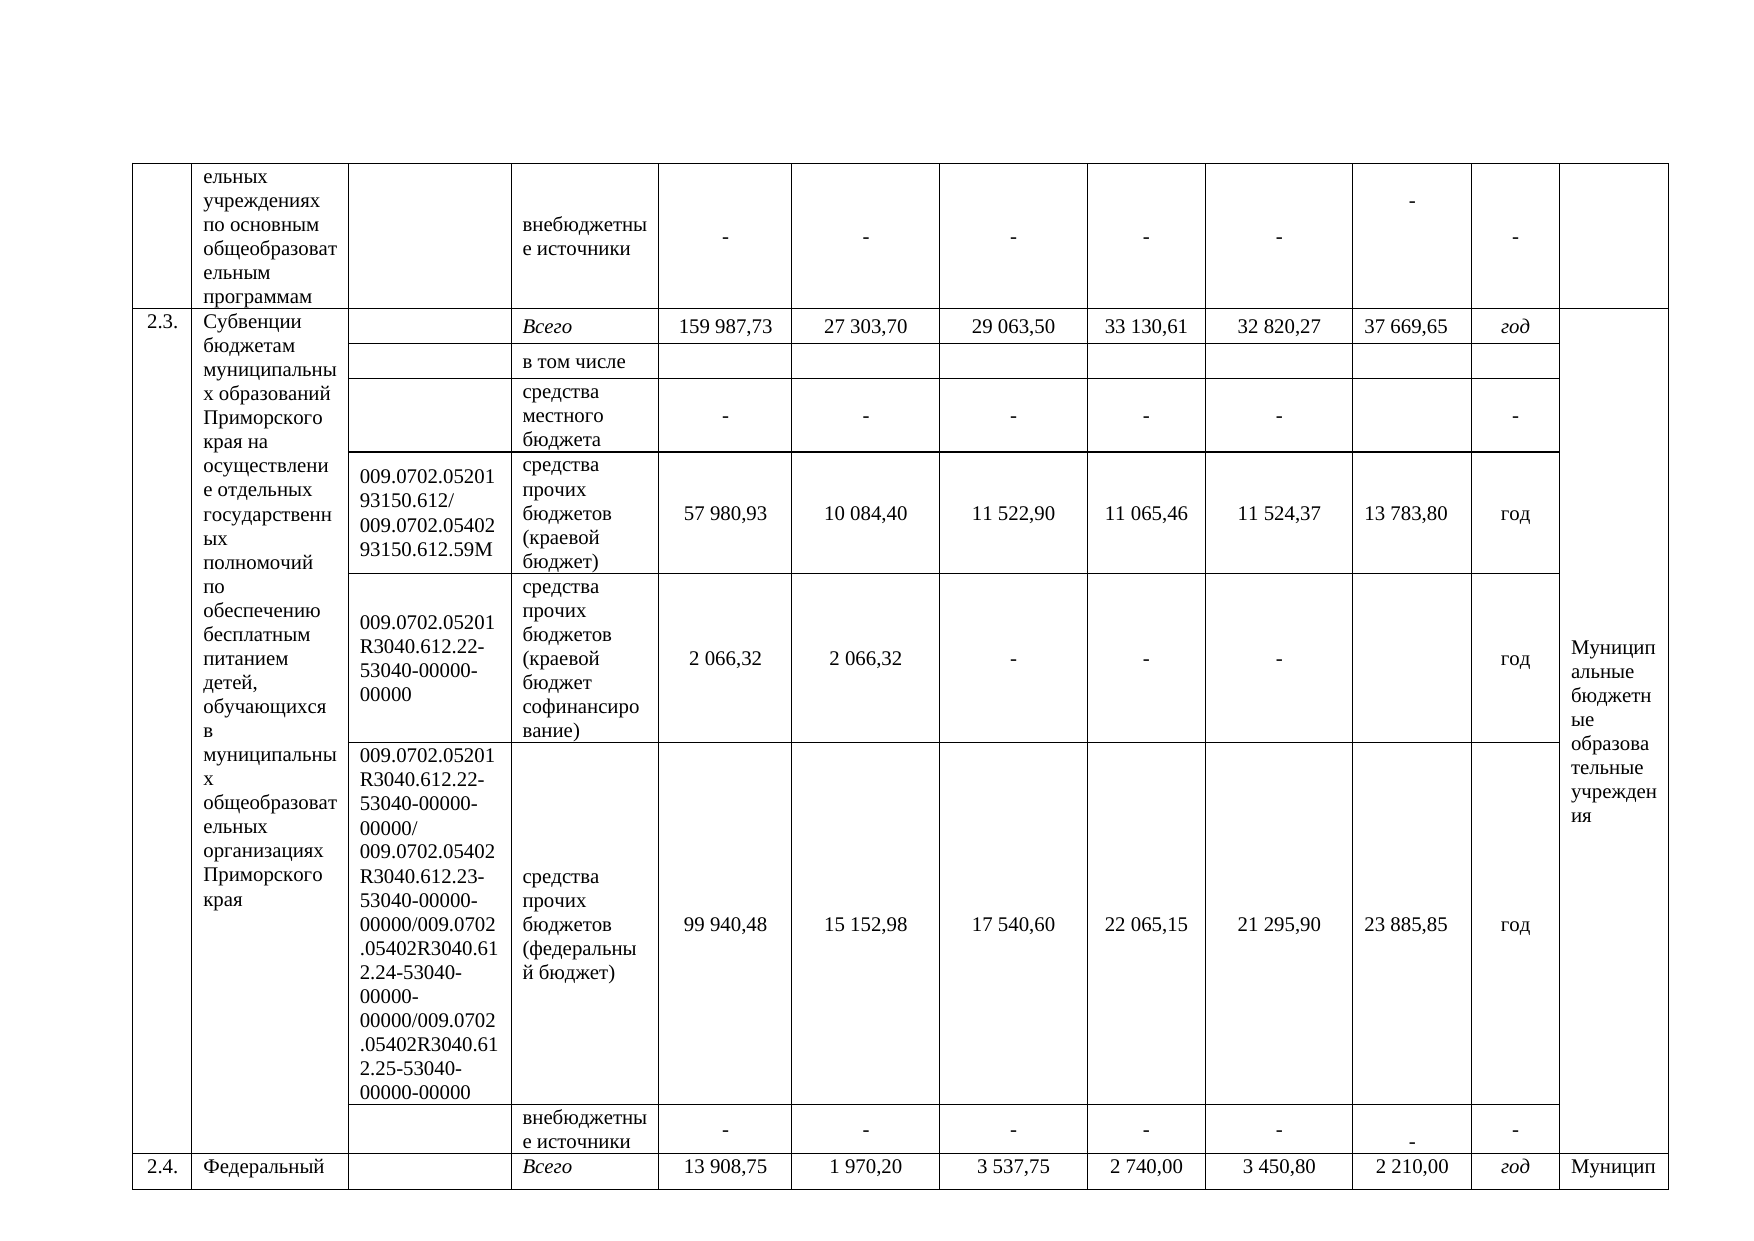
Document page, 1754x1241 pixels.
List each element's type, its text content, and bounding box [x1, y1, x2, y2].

table_cell - [1088, 1105, 1205, 1153]
table_cell Всего [512, 309, 658, 343]
table_cell год [1472, 1154, 1559, 1188]
table_cell 23 885,85 [1353, 743, 1471, 1104]
table_cell - [792, 379, 939, 451]
table_cell - [792, 164, 939, 308]
table_cell год [1472, 743, 1559, 1104]
table_cell 3 537,75 [940, 1154, 1087, 1188]
table_cell [349, 344, 511, 378]
table_cell 32 820,27 [1206, 309, 1352, 343]
table_cell - [659, 164, 791, 308]
table_cell [349, 309, 511, 343]
table_cell 009.0702.05201R3040.612.22-53040-00000-00000 [349, 574, 511, 742]
table_cell - [1088, 164, 1205, 308]
table_cell 37 669,65 [1353, 309, 1471, 343]
table_cell - [1206, 574, 1352, 742]
table_cell 10 084,40 [792, 453, 939, 573]
table_cell 33 130,61 [1088, 309, 1205, 343]
table_cell 22 065,15 [1088, 743, 1205, 1104]
table_cell год [1472, 309, 1559, 343]
table_cell 15 152,98 [792, 743, 939, 1104]
table_cell 3 450,80 [1206, 1154, 1352, 1188]
table_cell - [940, 574, 1087, 742]
table_cell внебюджетные источники [512, 164, 658, 308]
table_cell [659, 344, 791, 378]
table_cell 27 303,70 [792, 309, 939, 343]
table_cell - [1088, 574, 1205, 742]
table_cell [349, 379, 511, 451]
table_cell 009.0702.0520193150.612/ 009.0702.0540293150.612.59М [349, 453, 511, 573]
table_cell - [1088, 379, 1205, 451]
table_cell 17 540,60 [940, 743, 1087, 1104]
table_cell 2.3. [133, 309, 191, 1153]
table_cell 2 066,32 [659, 574, 791, 742]
table_cell год [1472, 453, 1559, 573]
table_cell 11 065,46 [1088, 453, 1205, 573]
table_cell - [792, 1105, 939, 1153]
table_cell [1353, 379, 1471, 451]
table_cell - [1206, 379, 1352, 451]
table_cell Всего [512, 1154, 658, 1188]
table_cell средства прочих бюджетов (федеральный бюджет) [512, 743, 658, 1104]
table_cell - [1206, 1105, 1352, 1153]
table_cell средства местного бюджета [512, 379, 658, 451]
table_cell 1 970,20 [792, 1154, 939, 1188]
table_cell 21 295,90 [1206, 743, 1352, 1104]
table_cell - [940, 379, 1087, 451]
table_cell - [1472, 379, 1559, 451]
table_cell 11 524,37 [1206, 453, 1352, 573]
table_cell [349, 1105, 511, 1153]
table_cell - [940, 164, 1087, 308]
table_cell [1560, 309, 1668, 1153]
table_cell в том числе [512, 344, 658, 378]
table_cell 13 908,75 [659, 1154, 791, 1188]
table_cell 11 522,90 [940, 453, 1087, 573]
table_cell [349, 1154, 511, 1188]
table_cell 2.4. [133, 1154, 191, 1188]
table_cell 99 940,48 [659, 743, 791, 1104]
table_cell 2 740,00 [1088, 1154, 1205, 1188]
table_cell Субвенции бюджетам муниципальных образований Приморского края на осуществление отдельных государственных полномочий по обеспечению бесплатным питанием детей, обучающихся в муниципальных общеобразовательных организациях Приморского края [192, 309, 348, 1153]
table_cell - [659, 379, 791, 451]
table_cell - [1206, 164, 1352, 308]
table_cell внебюджетные источники [512, 1105, 658, 1153]
table_cell - [1472, 164, 1559, 308]
table_cell год [1472, 574, 1559, 742]
table_cell 57 980,93 [659, 453, 791, 573]
table_cell [349, 164, 511, 308]
table_cell 2 066,32 [792, 574, 939, 742]
table_cell [1206, 344, 1352, 378]
table_cell 13 783,80 [1353, 453, 1471, 573]
table_cell - [940, 1105, 1087, 1153]
table_cell - [1353, 1105, 1471, 1153]
table_cell [940, 344, 1087, 378]
table_cell средства прочих бюджетов (краевой бюджет софинансирование) [512, 574, 658, 742]
table_cell [1353, 574, 1471, 742]
table_cell - [1353, 164, 1471, 308]
table_cell [792, 344, 939, 378]
table_cell 159 987,73 [659, 309, 791, 343]
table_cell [192, 1154, 348, 1188]
table_cell - [659, 1105, 791, 1153]
table_cell средства прочих бюджетов (краевой бюджет) [512, 453, 658, 573]
table_cell [1353, 344, 1471, 378]
table_cell [1472, 344, 1559, 378]
table_cell 29 063,50 [940, 309, 1087, 343]
table_cell 009.0702.05201R3040.612.22-53040-00000-00000/ 009.0702.05402R3040.612.23-53040-00000-00000/009.0702.05402R3040.612.24-53040-00000-00000/009.0702.05402R3040.612.25-53040-00000-00000 [349, 743, 511, 1104]
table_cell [1560, 1154, 1668, 1188]
table_cell 2 210,00 [1353, 1154, 1471, 1188]
table_cell - [1472, 1105, 1559, 1153]
table_cell [1088, 344, 1205, 378]
